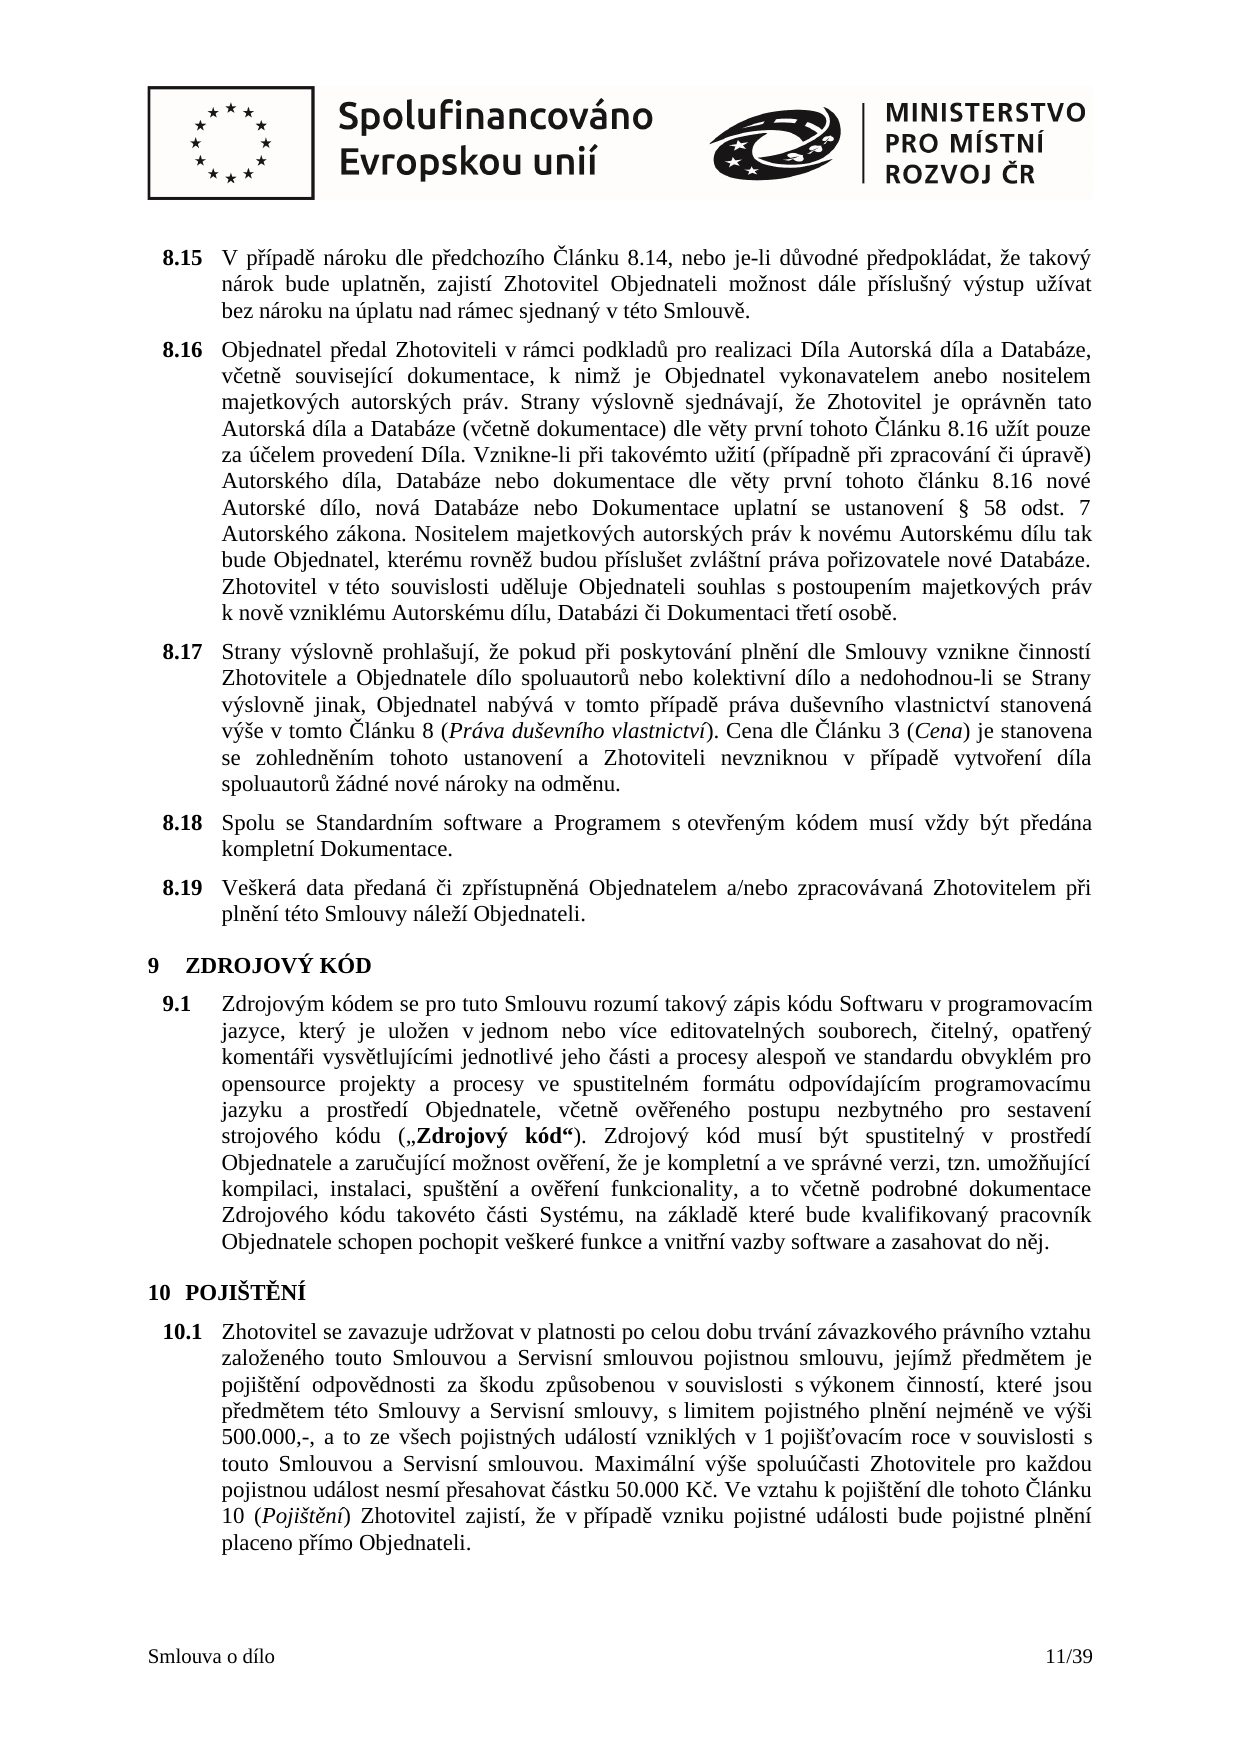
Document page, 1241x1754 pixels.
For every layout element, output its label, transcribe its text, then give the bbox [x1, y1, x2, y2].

subtitle Zdrojový kód [148, 952, 1093, 978]
text Objednatel předal Zhotoviteli v rámci podkladů pro realizaci Díla Autorská díla a Databáze, včetně související dokumentace, k nimž je Objednatel vykonavatelem anebo nositelem majetkových autorských práv. Strany výslovně sjednávají, že Zhotovitel je oprávněn tato Autorská díla a Databáze (včetně dokumentace) dle věty první tohoto Článku 8.16 užít pouze za účelem provedení Díla. Vznikne-li při takovémto užití (případně při zpracování či úpravě) Autorského díla, Databáze nebo dokumentace dle věty první tohoto článku 8.16 nové Autorské dílo, nová Databáze nebo Dokumentace uplatní se ustanovení § 58 odst. 7 Autorského zákona. Nositelem majetkových autorských práv k novému Autorskému dílu tak bude Objednatel, kterému rovněž budou příslušet zvláštní práva pořizovatele nové Databáze. Zhotovitel v této souvislosti uděluje Objednateli souhlas s postoupením majetkových práv k nově vzniklému Autorskému dílu, Databázi či Dokumentaci třetí osobě. [162, 336, 1093, 626]
picture [147, 86, 1093, 200]
subtitle Pojištění [148, 1279, 1093, 1305]
text Zdrojovým kódem se pro tuto Smlouvu rozumí takový zápis kódu Softwaru v programovacím jazyce, který je uložen v jednom nebo více editovatelných souborech, čitelný, opatřený komentáři vysvětlujícími jednotlivé jeho části a procesy alespoň ve standardu obvyklém pro opensource projekty a procesy ve spustitelném formátu odpovídajícím programovacímu jazyku a prostředí Objednatele, včetně ověřeného postupu nezbytného pro sestavení strojového kódu („Zdrojový kód“). Zdrojový kód musí být spustitelný v prostředí Objednatele a zaručující možnost ověření, že je kompletní a ve správné verzi, tzn. umožňující kompilaci, instalaci, spuštění a ověření funkcionality, a to včetně podrobné dokumentace Zdrojového kódu takovéto části Systému, na základě které bude kvalifikovaný pracovník Objednatele schopen pochopit veškeré funkce a vnitřní vazby software a zasahovat do něj. [162, 991, 1093, 1254]
text V případě nároku dle předchozího Článku 8.14, nebo je-li důvodné předpokládat, že takový nárok bude uplatněn, zajistí Zhotovitel Objednateli možnost dále příslušný výstup užívat bez nároku na úplatu nad rámec sjednaný v této Smlouvě. [162, 244, 1093, 323]
text Veškerá data předaná či zpřístupněná Objednatelem a/nebo zpracovávaná Zhotovitelem při plnění této Smlouvy náleží Objednateli. [162, 874, 1093, 927]
text Zhotovitel se zavazuje udržovat v platnosti po celou dobu trvání závazkového právního vztahu založeného touto Smlouvou a Servisní smlouvou pojistnou smlouvu, jejímž předmětem je pojištění odpovědnosti za škodu způsobenou v souvislosti s výkonem činností, které jsou předmětem této Smlouvy a Servisní smlouvy, s limitem pojistného plnění nejméně ve výši 500.000,-, a to ze všech pojistných událostí vzniklých v 1 pojišťovacím roce v souvislosti s touto Smlouvou a Servisní smlouvou. Maximální výše spoluúčasti Zhotovitele pro každou pojistnou událost nesmí přesahovat částku 50.000 Kč. Ve vztahu k pojištění dle tohoto Článku 10 (Pojištění) Zhotovitel zajistí, že v případě vzniku pojistné události bude pojistné plnění placeno přímo Objednateli. [162, 1318, 1093, 1555]
text Spolu se Standardním software a Programem s otevřeným kódem musí vždy být předána kompletní Dokumentace. [162, 809, 1093, 861]
text Strany výslovně prohlašují, že pokud při poskytování plnění dle Smlouvy vznikne činností Zhotovitele a Objednatele dílo spoluautorů nebo kolektivní dílo a nedohodnou-li se Strany výslovně jinak, Objednatel nabývá v tomto případě práva duševního vlastnictví stanovená výše v tomto Článku 8 (Práva duševního vlastnictví). Cena dle Článku 3 (Cena) je stanovena se zohledněním tohoto ustanovení a Zhotoviteli nevzniknou v případě vytvoření díla spoluautorů žádné nové nároky na odměnu. [162, 638, 1093, 796]
